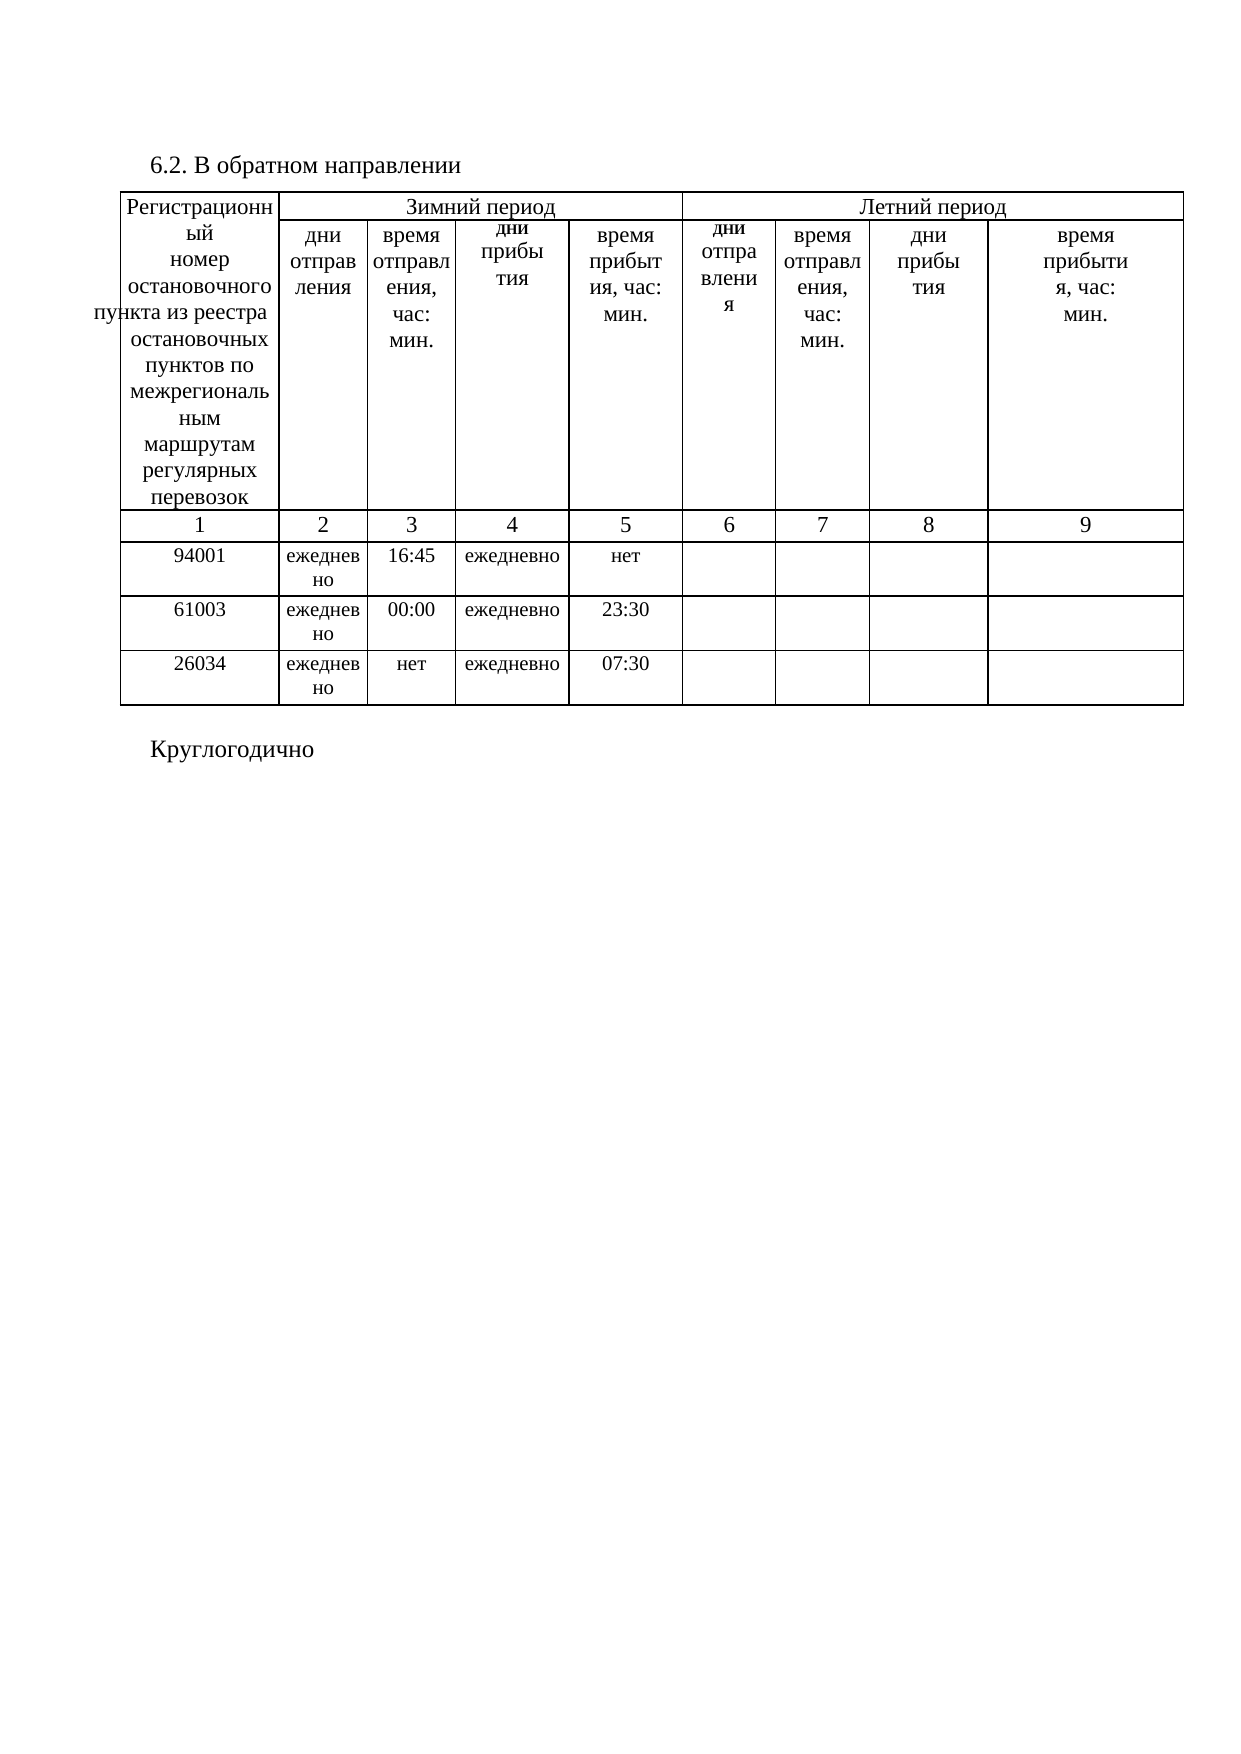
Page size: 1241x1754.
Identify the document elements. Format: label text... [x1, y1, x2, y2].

table_cell ежедневно [456, 597, 568, 650]
table_cell 3 [368, 511, 455, 541]
table_cell ежедневно [456, 543, 568, 595]
table_cell ежедневно [456, 651, 568, 704]
table_cell время отправл ения, час: мин. [776, 221, 869, 509]
table_cell [870, 597, 987, 650]
table_cell нет [368, 651, 455, 704]
table_cell [870, 651, 987, 704]
table_cell 00:00 [368, 597, 455, 650]
table_header Регистрационный номер остановочного пункта из реестра остановочных пунктов по межрегиональным маршрутам регулярных перевозок [121, 193, 278, 509]
table_cell [870, 543, 987, 595]
table_cell 7 [776, 511, 869, 541]
table_cell 6 [683, 511, 775, 541]
table_cell [683, 543, 775, 595]
table_cell [776, 597, 869, 650]
table_cell [989, 543, 1183, 595]
table_cell [776, 651, 869, 704]
table_cell [776, 543, 869, 595]
table_header Зимний период [280, 193, 682, 219]
table_cell время прибыт ия, час: мин. [570, 221, 682, 509]
table_cell [989, 597, 1183, 650]
table_cell 8 [870, 511, 987, 541]
table_cell ДНИ прибы тия [456, 221, 568, 509]
table_cell ежедневно [280, 543, 367, 595]
table_cell 1 [121, 511, 278, 541]
table_cell дни прибы тия [870, 221, 987, 509]
table_cell 61003 [121, 597, 278, 650]
table_cell время отправл ения, час: мин. [368, 221, 455, 509]
text Круглогодично [150, 734, 1090, 763]
table_cell [989, 651, 1183, 704]
table_cell 2 [280, 511, 367, 541]
table_cell 4 [456, 511, 568, 541]
table_cell 07:30 [570, 651, 682, 704]
table_cell ежедневно [280, 597, 367, 650]
table_cell [683, 597, 775, 650]
table_cell 9 [989, 511, 1183, 541]
table_cell ежедневно [280, 651, 367, 704]
table_cell 16:45 [368, 543, 455, 595]
table_cell [683, 651, 775, 704]
table_cell время прибыти я, час: мин. [989, 221, 1183, 509]
table_cell ДНИ отпра влени я [683, 221, 775, 509]
text 6.2. В обратном направлении [150, 150, 1090, 179]
table_cell 5 [570, 511, 682, 541]
table_header Летний период [683, 193, 1183, 219]
table_cell дни отправ ления [280, 221, 367, 509]
table_cell 26034 [121, 651, 278, 704]
table_cell 23:30 [570, 597, 682, 650]
table_cell нет [570, 543, 682, 595]
table_cell 94001 [121, 543, 278, 595]
